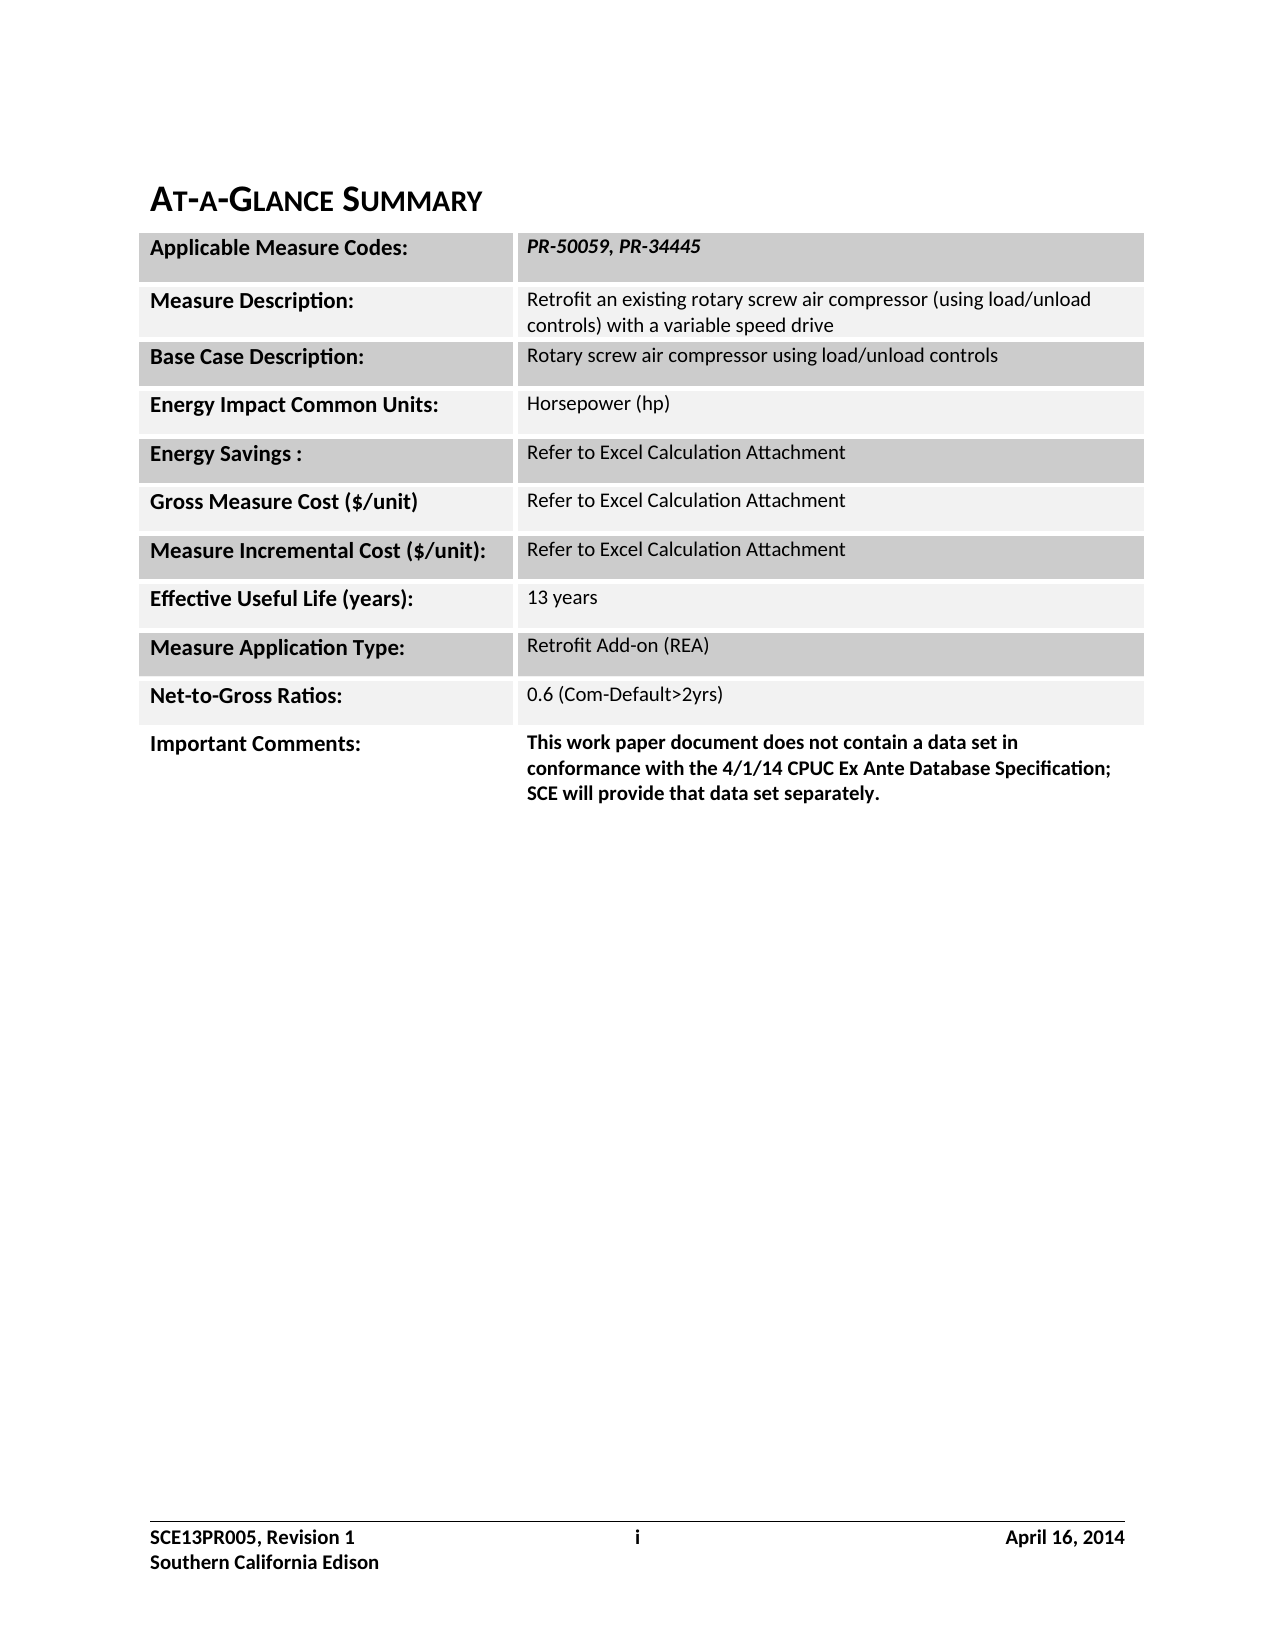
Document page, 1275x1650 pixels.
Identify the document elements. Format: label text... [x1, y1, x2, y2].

table_cell This work paper document does not contain a data set in conformance with the 4/1/14 CPUC Ex Ante Database Specification; SCE will provide that data set separately. [518, 730, 1144, 806]
table_cell Base Case Description: [139, 342, 513, 386]
table_cell Energy Impact Common Units: [139, 391, 513, 434]
table_cell Measure Incremental Cost ($/unit): [139, 536, 513, 579]
table_cell 0.6 (Com-Default>2yrs) [518, 681, 1144, 725]
table_cell Refer to Excel Calculation Attachment [518, 536, 1144, 579]
table_cell Rotary screw air compressor using load/unload controls [518, 342, 1144, 386]
table_cell Effective Useful Life (years): [139, 584, 513, 628]
table_cell 13 years [518, 584, 1144, 628]
table_cell Retrofit an existing rotary screw air compressor (using load/unload controls) with a variable speed drive [518, 287, 1144, 337]
subtitle At-a-Glance Summary [150, 175, 1125, 221]
table_cell Energy Savings : [139, 439, 513, 483]
table_cell Important Comments: [139, 730, 513, 806]
table_cell Refer to Excel Calculation Attachment [518, 439, 1144, 483]
table_cell Measure Description: [139, 287, 513, 337]
table_cell Gross Measure Cost ($/unit) [139, 487, 513, 531]
table_header Applicable Measure Codes: [139, 233, 513, 282]
table_header PR-50059, PR-34445 [518, 233, 1144, 282]
table_cell Retrofit Add-on (REA) [518, 633, 1144, 676]
table_cell Horsepower (hp) [518, 391, 1144, 434]
table_cell Measure Application Type: [139, 633, 513, 676]
table_cell Refer to Excel Calculation Attachment [518, 487, 1144, 531]
table_cell Net-to-Gross Ratios: [139, 681, 513, 725]
